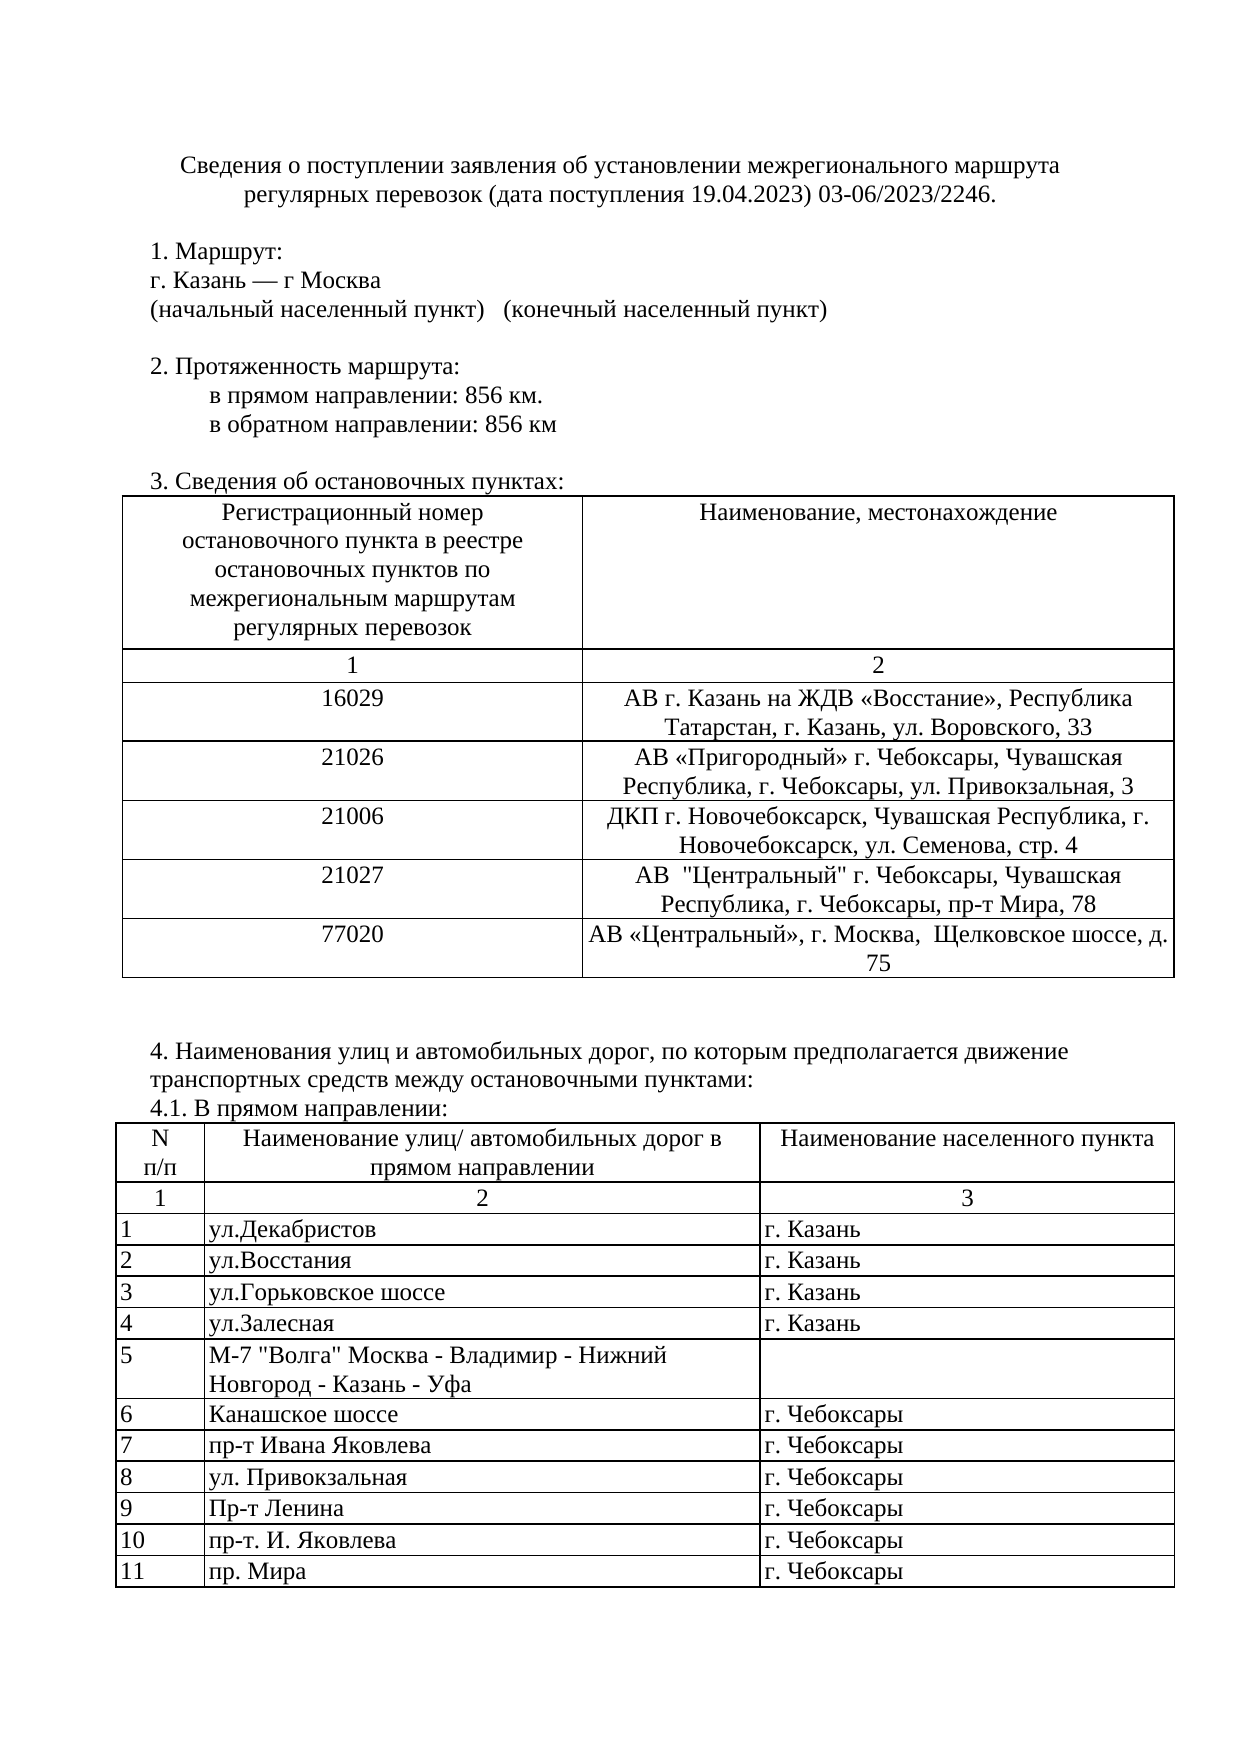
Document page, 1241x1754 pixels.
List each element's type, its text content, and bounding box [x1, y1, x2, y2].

table_cell 6 [117, 1399, 204, 1429]
text 4.1. В прямом направлении: [150, 1093, 1090, 1122]
table_cell г. Чебоксары [761, 1462, 1174, 1492]
table_cell 3 [761, 1183, 1174, 1212]
table_cell пр-т. И. Яковлева [205, 1525, 759, 1555]
table_cell 16029 [123, 683, 582, 740]
table_cell М-7 "Волга" Москва - Владимир - Нижний Новгород - Казань - Уфа [205, 1340, 759, 1397]
table_cell ул.Залесная [205, 1308, 759, 1338]
table_cell АВ «Пригородный» г. Чебоксары, Чувашская Республика, г. Чебоксары, ул. Привокзальная, 3 [583, 742, 1173, 799]
table_cell ДКП г. Новочебоксарск, Чувашская Республика, г. Новочебоксарск, ул. Семенова, стр. 4 [583, 801, 1173, 858]
table_cell 3 [117, 1277, 204, 1307]
table_cell пр-т Ивана Яковлева [205, 1431, 759, 1460]
table_cell 21006 [123, 801, 582, 858]
table_cell г. Чебоксары [761, 1399, 1174, 1429]
table_cell 2 [205, 1183, 759, 1212]
text 3. Сведения об остановочных пунктах: [150, 466, 1090, 495]
table_cell 2 [117, 1246, 204, 1275]
table_cell г. Чебоксары [761, 1525, 1174, 1555]
text 2. Протяженность маршрута: [150, 351, 1090, 380]
text 1. Маршрут: [150, 236, 1090, 265]
table_cell АВ г. Казань на ЖДВ «Восстание», Республика Татарстан, г. Казань, ул. Воровского, 33 [583, 683, 1173, 740]
table_cell 1 [117, 1183, 204, 1212]
text в обратном направлении: 856 км [150, 409, 1090, 437]
table_cell ул.Горьковское шоссе [205, 1277, 759, 1307]
table_header Наименование населенного пункта [761, 1124, 1174, 1181]
table_cell 5 [117, 1340, 204, 1397]
table_cell ул.Восстания [205, 1246, 759, 1275]
table_cell 21026 [123, 742, 582, 799]
table_cell 21027 [123, 860, 582, 918]
table_cell пр. Мира [205, 1556, 759, 1586]
table_cell 1 [117, 1214, 204, 1244]
table_cell г. Казань [761, 1214, 1174, 1244]
text г. Казань — г Москва [150, 265, 1090, 294]
table_cell 2 [583, 650, 1173, 681]
text 4. Наименования улиц и автомобильных дорог, по которым предполагается движение транспортных средств между остановочными пунктами: [150, 1036, 1090, 1093]
table_header Регистрационный номер остановочного пункта в реестре остановочных пунктов по межрегиональным маршрутам регулярных перевозок [123, 497, 582, 648]
table_cell г. Казань [761, 1246, 1174, 1275]
table_cell [761, 1340, 1174, 1397]
table_cell ул.Декабристов [205, 1214, 759, 1244]
text Сведения о поступлении заявления об установлении межрегионального маршрута регулярных перевозок (дата поступления 19.04.2023) 03-06/2023/2246. [150, 150, 1090, 207]
table_cell 4 [117, 1308, 204, 1338]
table_cell 7 [117, 1431, 204, 1460]
table_cell г. Чебоксары [761, 1431, 1174, 1460]
table_cell г. Чебоксары [761, 1556, 1174, 1586]
text (начальный населенный пункт) (конечный населенный пункт) [150, 294, 1090, 322]
table_cell 11 [117, 1556, 204, 1586]
table_cell г. Казань [761, 1308, 1174, 1338]
table_cell ул. Привокзальная [205, 1462, 759, 1492]
table_cell г. Чебоксары [761, 1493, 1174, 1523]
table_cell 1 [123, 650, 582, 681]
table_header Наименование, местонахождение [583, 497, 1173, 648]
table_cell 8 [117, 1462, 204, 1492]
table_header Наименование улиц/ автомобильных дорог в прямом направлении [205, 1124, 759, 1181]
table_cell АВ «Центральный», г. Москва, Щелковское шоссе, д. 75 [583, 919, 1173, 977]
table_cell г. Казань [761, 1277, 1174, 1307]
table_cell АВ "Центральный" г. Чебоксары, Чувашская Республика, г. Чебоксары, пр-т Мира, 78 [583, 860, 1173, 918]
table_cell 77020 [123, 919, 582, 977]
table_cell 10 [117, 1525, 204, 1555]
table_cell Канашское шоссе [205, 1399, 759, 1429]
text в прямом направлении: 856 км. [150, 380, 1090, 409]
table_cell Пр-т Ленина [205, 1493, 759, 1523]
table_cell 9 [117, 1493, 204, 1523]
table_header N п/п [117, 1124, 204, 1181]
